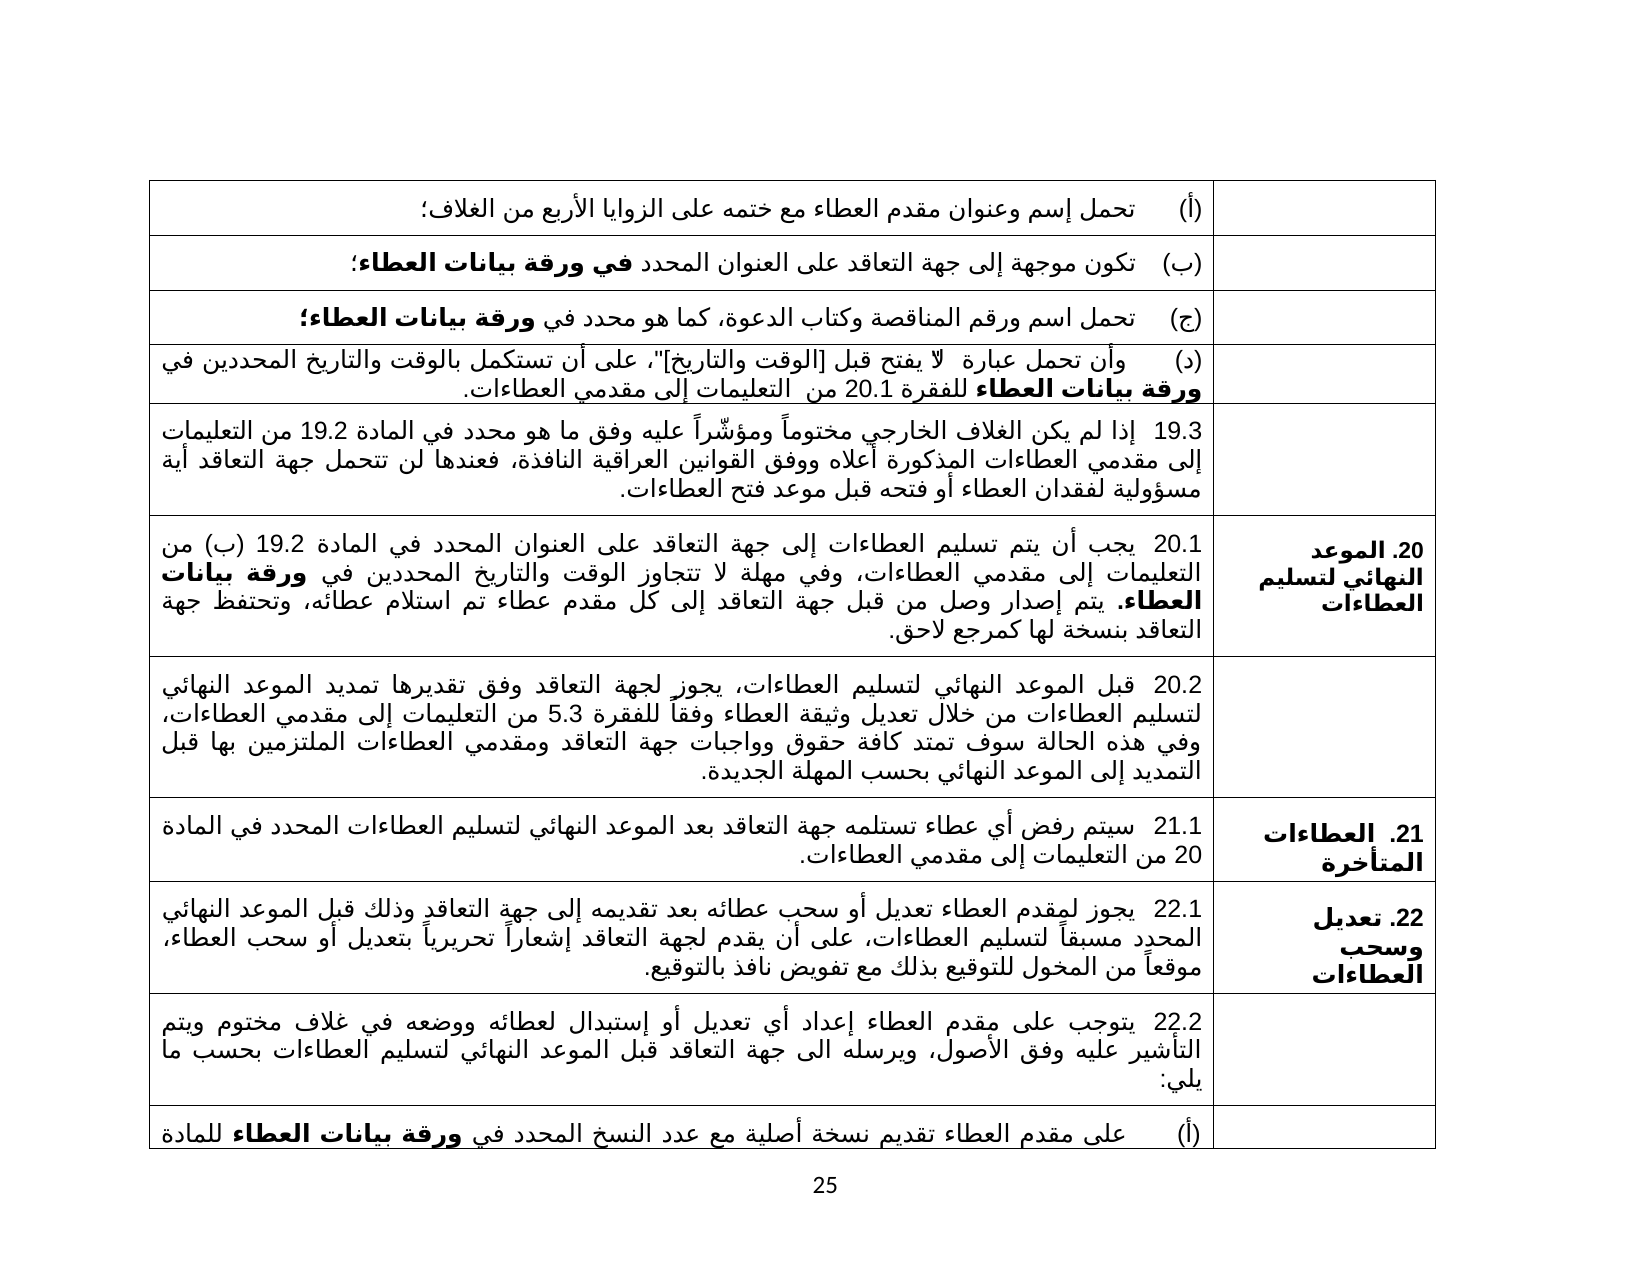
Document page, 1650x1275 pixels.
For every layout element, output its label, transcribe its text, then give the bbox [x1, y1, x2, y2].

table_cell 21. العطاءات المتأخرة [1214, 798, 1435, 881]
table_cell 20. الموعد النهائي لتسليم العطاءات [1214, 516, 1435, 656]
table_cell (د) وأن تحمل عبارة "لا يفتح قبل [الوقت والتاريخ]"، على أن تستكمل بالوقت والتاريخ المحددين في ورقة بيانات العطاء للفقرة 20.1 من التعليمات إلى مقدمي العطاءات. [150, 345, 1213, 403]
table_cell 22.2 يتوجب على مقدم العطاء إعداد أي تعديل أو إستبدال لعطائه ووضعه في غلاف مختوم ويتم التأشير عليه وفق الأصول، ويرسله الى جهة التعاقد قبل الموعد النهائي لتسليم العطاءات بحسب ما يلي: [150, 994, 1213, 1105]
table_cell [1214, 404, 1435, 515]
table_cell 19.3 إذا لم يكن الغلاف الخارجي مختوماً ومؤشّراً عليه وفق ما هو محدد في المادة 19.2 من التعليمات إلى مقدمي العطاءات المذكورة أعلاه ووفق القوانين العراقية النافذة، فعندها لن تتحمل جهة التعاقد أية مسؤولية لفقدان العطاء أو فتحه قبل موعد فتح العطاءات. [150, 404, 1213, 515]
table_cell [1214, 236, 1435, 289]
table_cell [1214, 291, 1435, 344]
table_cell (ب) تكون موجهة إلى جهة التعاقد على العنوان المحدد في ورقة بيانات العطاء؛ [150, 236, 1213, 289]
table_cell (أ) تحمل إسم وعنوان مقدم العطاء مع ختمه على الزوايا الأربع من الغلاف؛ [150, 181, 1213, 235]
table_cell [1214, 1106, 1435, 1148]
table_cell 20.1 يجب أن يتم تسليم العطاءات إلى جهة التعاقد على العنوان المحدد في المادة 19.2 (ب) من التعليمات إلى مقدمي العطاءات، وفي مهلة لا تتجاوز الوقت والتاريخ المحددين في ورقة بيانات العطاء. يتم إصدار وصل من قبل جهة التعاقد إلى كل مقدم عطاء تم استلام عطائه، وتحتفظ جهة التعاقد بنسخة لها كمرجع لاحق. [150, 516, 1213, 656]
table_cell 21.1 سيتم رفض أي عطاء تستلمه جهة التعاقد بعد الموعد النهائي لتسليم العطاءات المحدد في المادة 20 من التعليمات إلى مقدمي العطاءات. [150, 798, 1213, 881]
table_cell 22.1 يجوز لمقدم العطاء تعديل أو سحب عطائه بعد تقديمه إلى جهة التعاقد وذلك قبل الموعد النهائي المحدد مسبقاً لتسليم العطاءات، على أن يقدم لجهة التعاقد إشعاراً تحريرياً بتعديل أو سحب العطاء، موقعاً من المخول للتوقيع بذلك مع تفويض نافذ بالتوقيع. [150, 882, 1213, 993]
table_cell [150, 1106, 1213, 1148]
table_cell [1214, 994, 1435, 1105]
table_cell [1214, 345, 1435, 403]
table_cell [1214, 657, 1435, 797]
table_cell 20.2 قبل الموعد النهائي لتسليم العطاءات، يجوز لجهة التعاقد وفق تقديرها تمديد الموعد النهائي لتسليم العطاءات من خلال تعديل وثيقة العطاء وفقاً للفقرة 5.3 من التعليمات إلى مقدمي العطاءات، وفي هذه الحالة سوف تمتد كافة حقوق وواجبات جهة التعاقد ومقدمي العطاءات الملتزمين بها قبل التمديد إلى الموعد النهائي بحسب المهلة الجديدة. [150, 657, 1213, 797]
table_cell [1214, 181, 1435, 235]
table_cell 22. تعديل وسحب العطاءات [1214, 882, 1435, 993]
table_cell (ج) تحمل اسم ورقم المناقصة وكتاب الدعوة، كما هو محدد في ورقة بيانات العطاء؛ [150, 291, 1213, 344]
